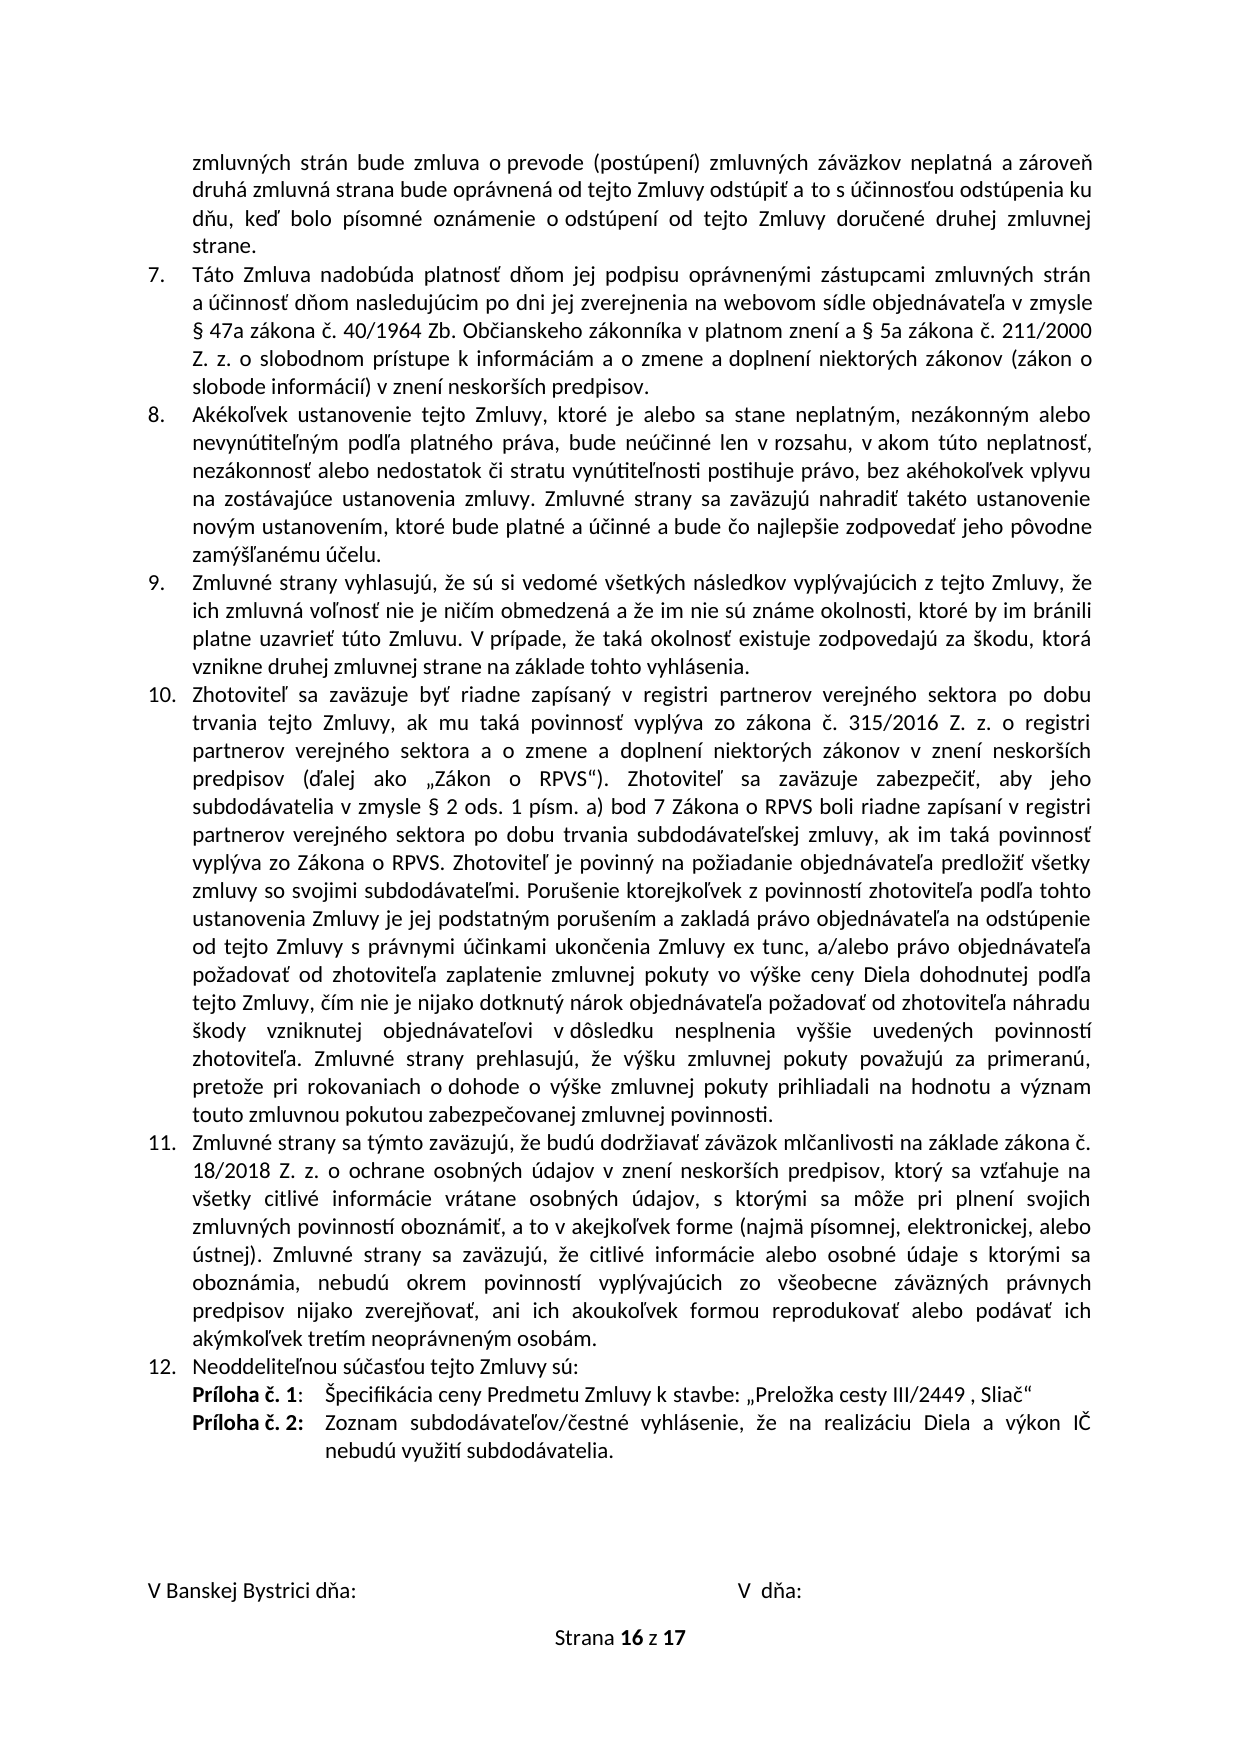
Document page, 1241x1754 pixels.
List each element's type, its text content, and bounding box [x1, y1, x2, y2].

list Príloha č. 2: Zoznam subdodávateľov/čestné vyhlásenie, že na realizáciu Diela a výkon IČ nebudú využití subdodávatelia. [192, 1408, 1093, 1464]
list Zmluvné strany sa týmto zaväzujú, že budú dodržiavať záväzok mlčanlivosti na základe zákona č. 18/2018 Z. z. o ochrane osobných údajov v znení neskorších predpisov, ktorý sa vzťahuje na všetky citlivé informácie vrátane osobných údajov, s ktorými sa môže pri plnení svojich zmluvných povinností oboznámiť, a to v akejkoľvek forme (najmä písomnej, elektronickej, alebo ústnej). Zmluvné strany sa zaväzujú, že citlivé informácie alebo osobné údaje s ktorými sa oboznámia, nebudú okrem povinností vyplývajúcich zo všeobecne záväzných právnych predpisov nijako zverejňovať, ani ich akoukoľvek formou reprodukovať alebo podávať ich akýmkoľvek tretím neoprávneným osobám. [148, 1128, 1093, 1352]
list Akékoľvek ustanovenie tejto Zmluvy, ktoré je alebo sa stane neplatným, nezákonným alebo nevynútiteľným podľa platného práva, bude neúčinné len v rozsahu, v akom túto neplatnosť, nezákonnosť alebo nedostatok či stratu vynútiteľnosti postihuje právo, bez akéhokoľvek vplyvu na zostávajúce ustanovenia zmluvy. Zmluvné strany sa zaväzujú nahradiť takéto ustanovenie novým ustanovením, ktoré bude platné a účinné a bude čo najlepšie zodpovedať jeho pôvodne zamýšľanému účelu. [148, 400, 1093, 568]
text V Banskej Bystrici dňa: V dňa: [148, 1577, 1093, 1605]
list Neoddeliteľnou súčasťou tejto Zmluvy sú: [148, 1352, 1093, 1381]
list Príloha č. 1: Špecifikácia ceny Predmetu Zmluvy k stavbe: „Preložka cesty III/2449 , Sliač“ [192, 1381, 1093, 1408]
list Zhotoviteľ sa zaväzuje byť riadne zapísaný v registri partnerov verejného sektora po dobu trvania tejto Zmluvy, ak mu taká povinnosť vyplýva zo zákona č. 315/2016 Z. z. o registri partnerov verejného sektora a o zmene a doplnení niektorých zákonov v znení neskorších predpisov (ďalej ako „Zákon o RPVS“). Zhotoviteľ sa zaväzuje zabezpečiť, aby jeho subdodávatelia v zmysle § 2 ods. 1 písm. a) bod 7 Zákona o RPVS boli riadne zapísaní v registri partnerov verejného sektora po dobu trvania subdodávateľskej zmluvy, ak im taká povinnosť vyplýva zo Zákona o RPVS. Zhotoviteľ je povinný na požiadanie objednávateľa predložiť všetky zmluvy so svojimi subdodávateľmi. Porušenie ktorejkoľvek z povinností zhotoviteľa podľa tohto ustanovenia Zmluvy je jej podstatným porušením a zakladá právo objednávateľa na odstúpenie od tejto Zmluvy s právnymi účinkami ukončenia Zmluvy ex tunc, a/alebo právo objednávateľa požadovať od zhotoviteľa zaplatenie zmluvnej pokuty vo výške ceny Diela dohodnutej podľa tejto Zmluvy, čím nie je nijako dotknutý nárok objednávateľa požadovať od zhotoviteľa náhradu škody vzniknutej objednávateľovi v dôsledku nesplnenia vyššie uvedených povinností zhotoviteľa. Zmluvné strany prehlasujú, že výšku zmluvnej pokuty považujú za primeranú, pretože pri rokovaniach o dohode o výške zmluvnej pokuty prihliadali na hodnotu a význam touto zmluvnou pokutou zabezpečovanej zmluvnej povinnosti. [148, 680, 1093, 1128]
list Táto Zmluva nadobúda platnosť dňom jej podpisu oprávnenými zástupcami zmluvných strán a účinnosť dňom nasledujúcim po dni jej zverejnenia na webovom sídle objednávateľa v zmysle § 47a zákona č. 40/1964 Zb. Občianskeho zákonníka v platnom znení a § 5a zákona č. 211/2000 Z. z. o slobodnom prístupe k informáciám a o zmene a doplnení niektorých zákonov (zákon o slobode informácií) v znení neskorších predpisov. [148, 260, 1093, 400]
list Zmluvné strany vyhlasujú, že sú si vedomé všetkých následkov vyplývajúcich z tejto Zmluvy, že ich zmluvná voľnosť nie je ničím obmedzená a že im nie sú známe okolnosti, ktoré by im bránili platne uzavrieť túto Zmluvu. V prípade, že taká okolnosť existuje zodpovedajú za škodu, ktorá vznikne druhej zmluvnej strane na základe tohto vyhlásenia. [148, 568, 1093, 680]
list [148, 148, 1093, 260]
